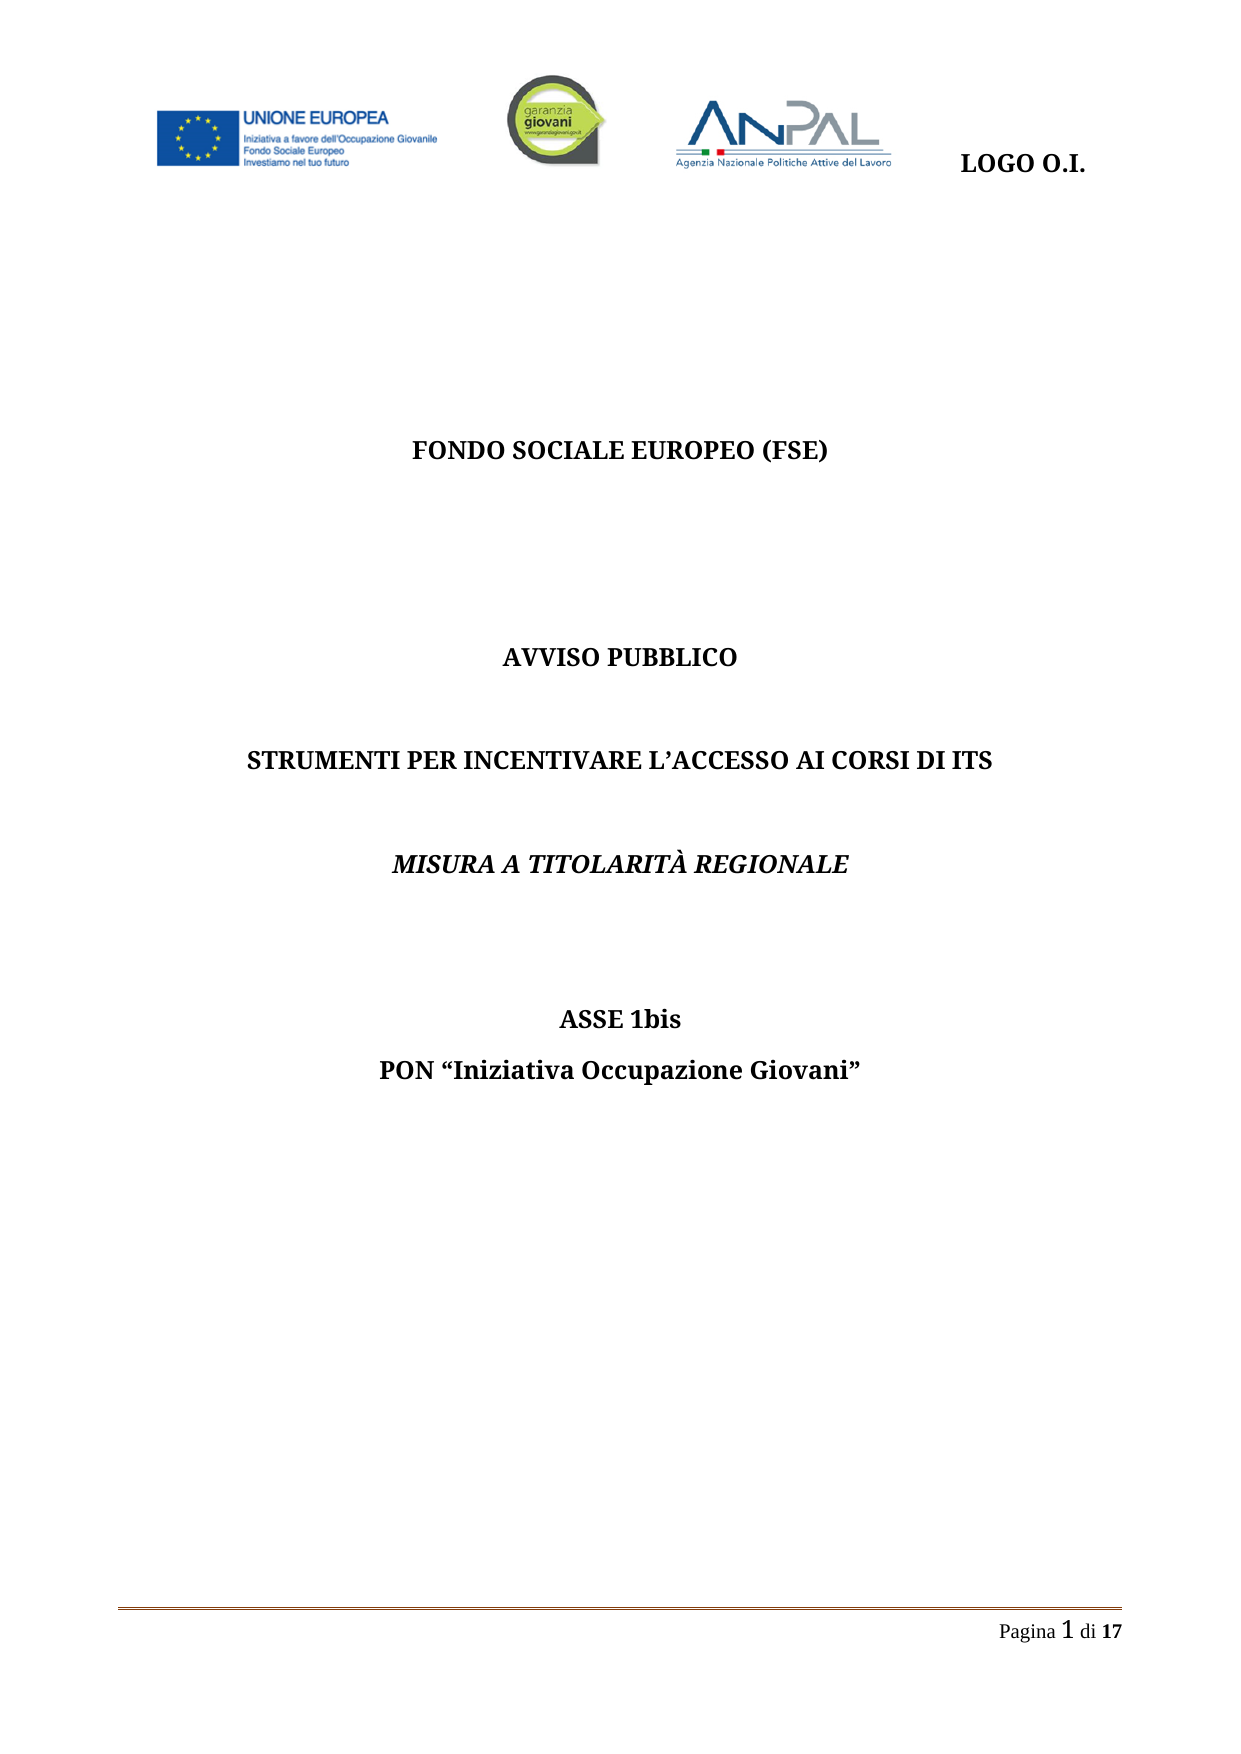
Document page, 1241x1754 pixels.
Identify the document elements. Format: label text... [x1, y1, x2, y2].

text PON “Iniziativa Occupazione Giovani” [118, 1053, 1122, 1087]
text ASSE 1bis [118, 1001, 1122, 1035]
picture [153, 105, 447, 173]
picture [666, 89, 902, 173]
text STRUMENTI PER INCENTIVARE L’ACCESSO AI CORSI DI ITS [118, 743, 1122, 777]
text MISURA A TITOLARITÀ REGIONALE [118, 846, 1122, 880]
picture [505, 73, 608, 173]
text FONDO SOCIALE EUROPEO (FSE) [118, 433, 1122, 467]
text AVVISO PUBBLICO [118, 640, 1122, 674]
